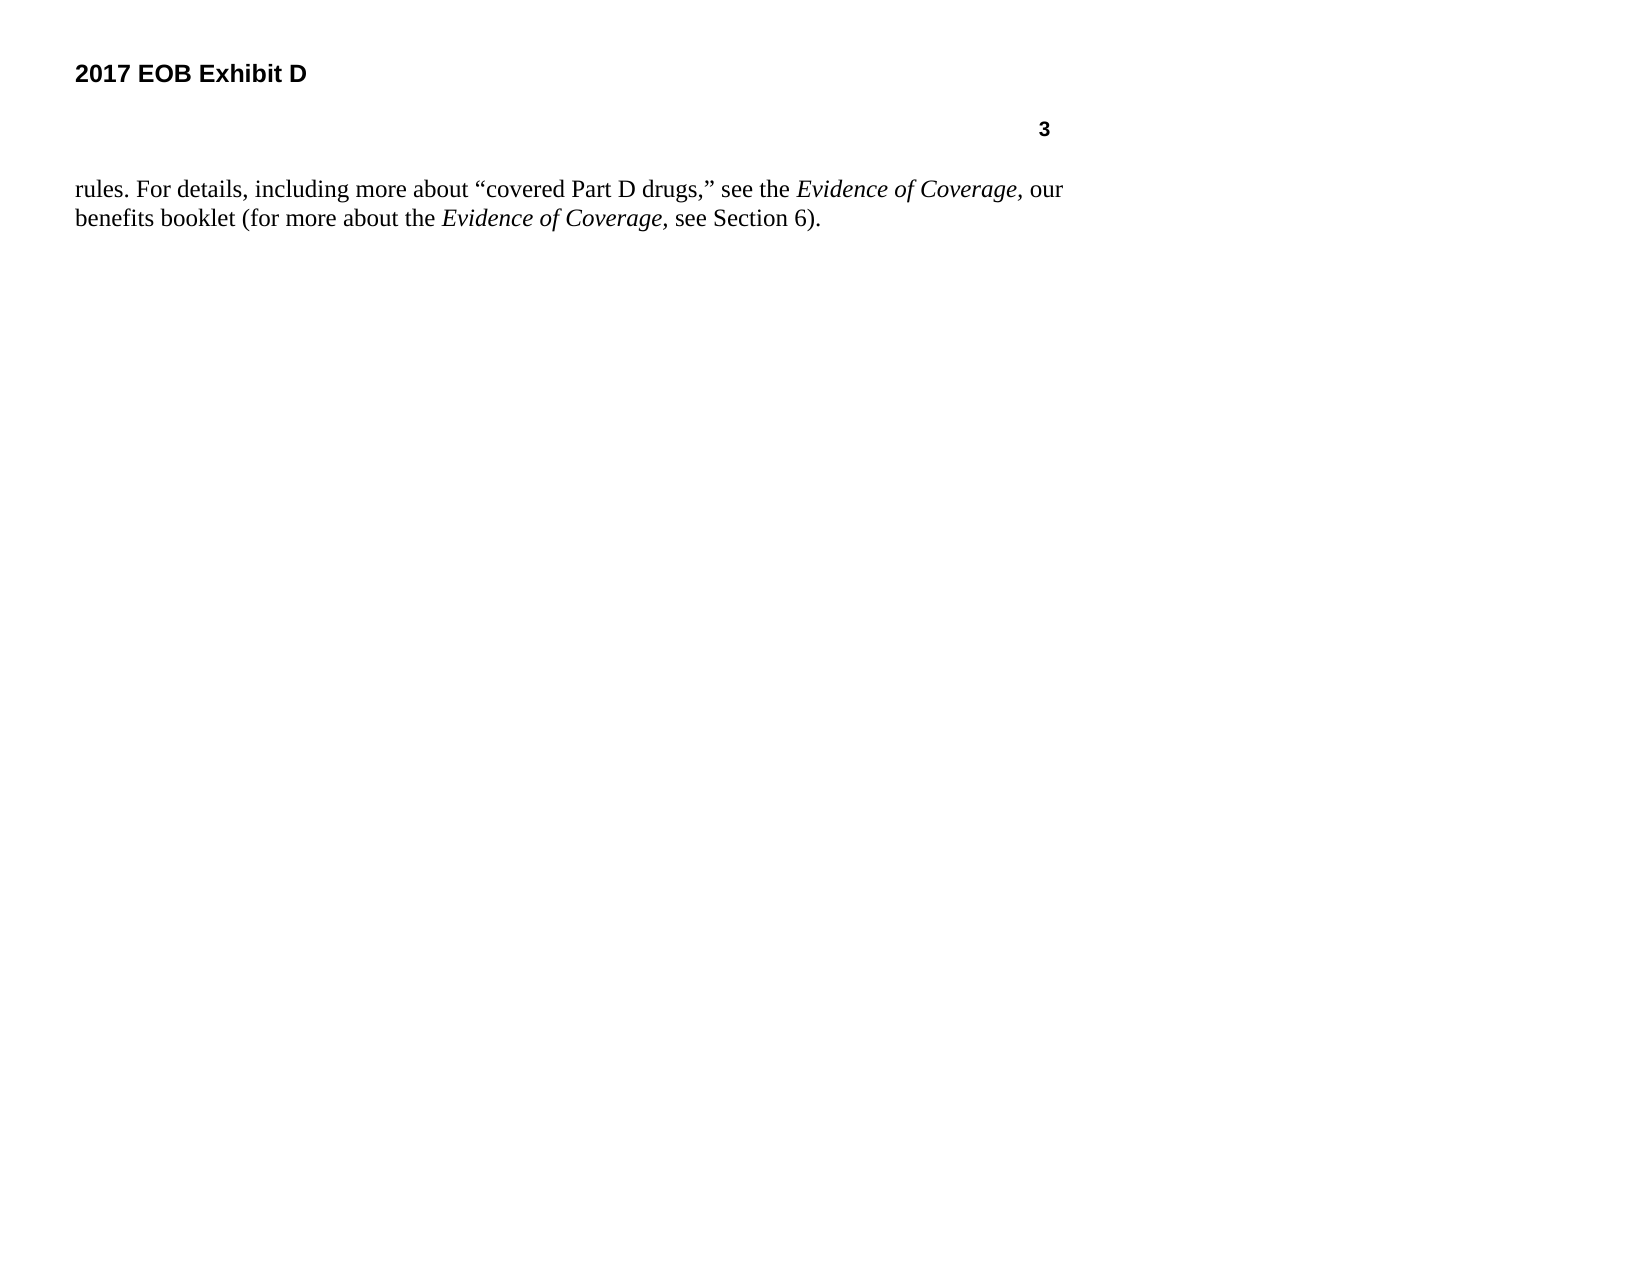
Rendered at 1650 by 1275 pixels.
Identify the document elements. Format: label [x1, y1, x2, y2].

text [75, 174, 1119, 232]
